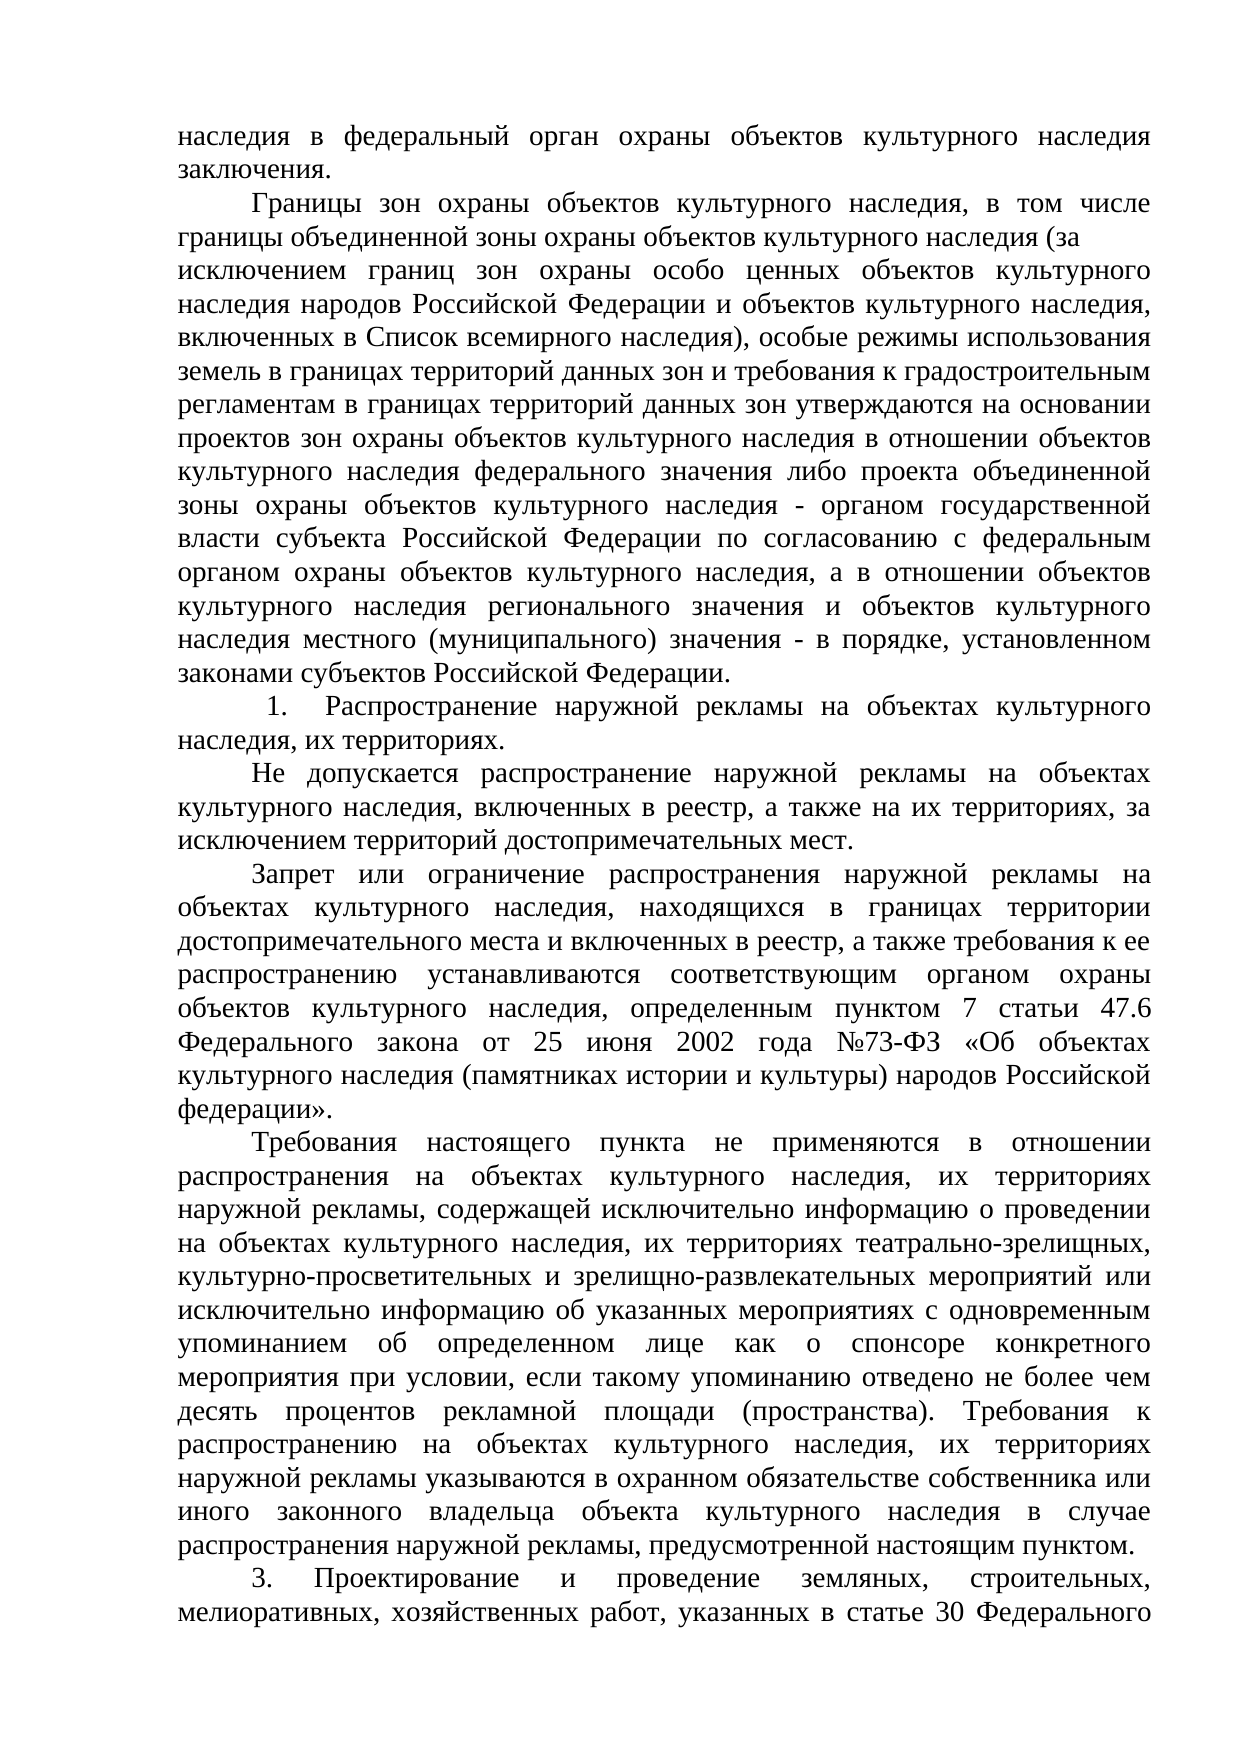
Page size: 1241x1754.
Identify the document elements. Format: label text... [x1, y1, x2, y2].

text Запрет или ограничение распространения наружной рекламы на объектах культурного наследия, находящихся в границах территории достопримечательного места и включенных в реестр, а также требования к ее распространению устанавливаются соответствующим органом охраны объектов культурного наследия, определенным пунктом 7 статьи 47.6 Федерального закона от 25 июня 2002 года №73-ФЗ «Об объектах культурного наследия (памятниках истории и культуры) народов Российской федерации». [177, 856, 1152, 1124]
text исключением границ зон охраны особо ценных объектов культурного наследия народов Российской Федерации и объектов культурного наследия, включенных в Список всемирного наследия), особые режимы использования земель в границах территорий данных зон и требования к градостроительным регламентам в границах территорий данных зон утверждаются на основании проектов зон охраны объектов культурного наследия в отношении объектов культурного наследия федерального значения либо проекта объединенной зоны охраны объектов культурного наследия - органом государственной власти субъекта Российской Федерации по согласованию с федеральным органом охраны объектов культурного наследия, а в отношении объектов культурного наследия регионального значения и объектов культурного наследия местного (муниципального) значения - в порядке, установленном законами субъектов Российской Федерации. [177, 252, 1152, 688]
text Границы зон охраны объектов культурного наследия, в том числе границы объединенной зоны охраны объектов культурного наследия (за [177, 185, 1152, 252]
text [177, 1560, 1152, 1627]
text Требования настоящего пункта не применяются в отношении распространения на объектах культурного наследия, их территориях наружной рекламы, содержащей исключительно информацию о проведении на объектах культурного наследия, их территориях театрально-зрелищных, культурно-просветительных и зрелищно-развлекательных мероприятий или исключительно информацию об указанных мероприятиях с одновременным упоминанием об определенном лице как о спонсоре конкретного мероприятия при условии, если такому упоминанию отведено не более чем десять процентов рекламной площади (пространства). Требования к распространению на объектах культурного наследия, их территориях наружной рекламы указываются в охранном обязательстве собственника или иного законного владельца объекта культурного наследия в случае распространения наружной рекламы, предусмотренной настоящим пунктом. [177, 1124, 1152, 1560]
list Распространение наружной рекламы на объектах культурного наследия, их территориях. [177, 688, 1152, 755]
text Не допускается распространение наружной рекламы на объектах культурного наследия, включенных в реестр, а также на их территориях, за исключением территорий достопримечательных мест. [177, 755, 1152, 856]
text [177, 118, 1152, 185]
